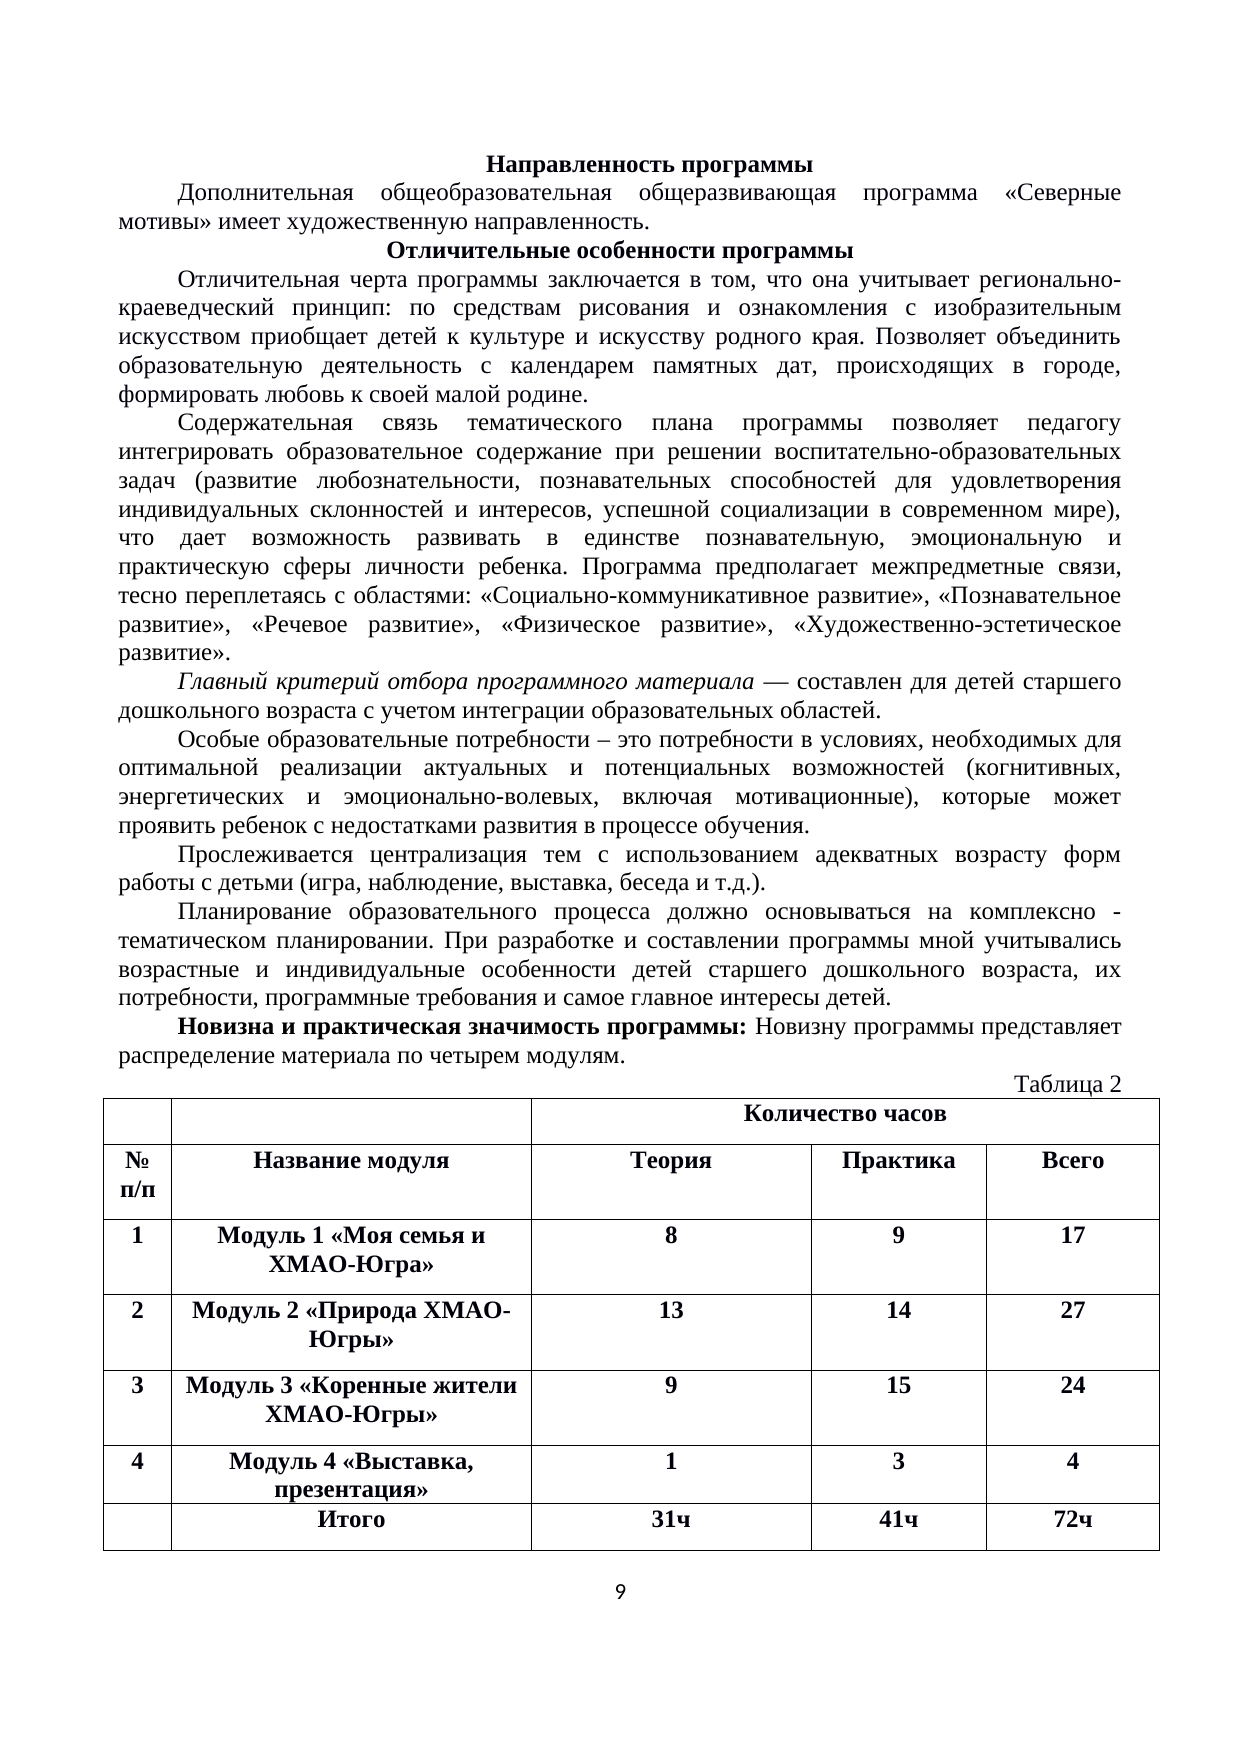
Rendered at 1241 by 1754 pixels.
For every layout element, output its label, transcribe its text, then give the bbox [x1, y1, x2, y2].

table_cell 2 [104, 1295, 171, 1369]
table_cell 9 [532, 1371, 811, 1445]
table_cell Модуль 2 «Природа ХМАО-Югры» [172, 1295, 531, 1369]
table_header Количество часов [532, 1099, 1159, 1144]
text Содержательная связь тематического плана программы позволяет педагогу интегрировать образовательное содержание при решении воспитательно-образовательных задач (развитие любознательности, познавательных способностей для удовлетворения индивидуальных склонностей и интересов, успешной социализации в современном мире), что дает возможность развивать в единстве познавательную, эмоциональную и практическую сферы личности ребенка. Программа предполагает межпредметные связи, тесно переплетаясь с областями: «Социально-коммуникативное развитие», «Познавательное развитие», «Речевое развитие», «Физическое развитие», «Художественно-эстетическое развитие». [118, 407, 1122, 666]
table_cell 72ч [987, 1504, 1159, 1550]
table_cell 24 [987, 1371, 1159, 1445]
table_cell 15 [812, 1371, 986, 1445]
table_cell № п/п [104, 1145, 171, 1219]
text Особые образовательные потребности – это потребности в условиях, необходимых для оптимальной реализации актуальных и потенциальных возможностей (когнитивных, энергетических и эмоционально-волевых, включая мотивационные), которые может проявить ребенок с недостатками развития в процессе обучения. [118, 724, 1122, 839]
table_cell [104, 1504, 171, 1550]
table_cell 1 [104, 1220, 171, 1294]
text Отличительная черта программы заключается в том, что она учитывает регионально-краеведческий принцип: по средствам рисования и ознакомления с изобразительным искусством приобщает детей к культуре и искусству родного края. Позволяет объединить образовательную деятельность с календарем памятных дат, происходящих в городе, формировать любовь к своей малой родине. [118, 264, 1122, 407]
table_cell Модуль 3 «Коренные жители ХМАО-Югры» [172, 1371, 531, 1445]
table_cell Теория [532, 1145, 811, 1219]
table_cell 27 [987, 1295, 1159, 1369]
table_cell 8 [532, 1220, 811, 1294]
table_cell 9 [812, 1220, 986, 1294]
table_cell Практика [812, 1145, 986, 1219]
list Дополнительная общеобразовательная общеразвивающая программа «Северные мотивы» имеет художественную направленность. [118, 177, 1122, 235]
table_cell 17 [987, 1220, 1159, 1294]
table_cell 3 [812, 1446, 986, 1503]
table_cell Всего [987, 1145, 1159, 1219]
table_cell 4 [987, 1446, 1159, 1503]
text Главный критерий отбора программного материала — составлен для детей старшего дошкольного возраста с учетом интеграции образовательных областей. [118, 666, 1122, 724]
table_cell 1 [532, 1446, 811, 1503]
text Планирование образовательного процесса должно основываться на комплексно - тематическом планировании. При разработке и составлении программы мной учитывались возрастные и индивидуальные особенности детей старшего дошкольного возраста, их потребности, программные требования и самое главное интересы детей. [118, 896, 1122, 1011]
table_cell Итого [172, 1504, 531, 1550]
table_header [172, 1099, 531, 1144]
table_cell Модуль 4 «Выставка, презентация» [172, 1446, 531, 1503]
table_cell 4 [104, 1446, 171, 1503]
text Новизна и практическая значимость программы: Новизну программы представляет распределение материала по четырем модулям. [118, 1011, 1122, 1069]
table_cell 13 [532, 1295, 811, 1369]
list Отличительные особенности программы [118, 235, 1122, 264]
table_cell 41ч [812, 1504, 986, 1550]
table_cell Название модуля [172, 1145, 531, 1219]
table_cell 14 [812, 1295, 986, 1369]
text Прослеживается централизация тем с использованием адекватных возрасту форм работы с детьми (игра, наблюдение, выставка, беседа и т.д.). [118, 839, 1122, 896]
table_header [104, 1099, 171, 1144]
table_cell 31ч [532, 1504, 811, 1550]
text Таблица 2 [118, 1069, 1122, 1097]
text Направленность программы [118, 149, 1122, 177]
table_cell Модуль 1 «Моя семья и ХМАО-Югра» [172, 1220, 531, 1294]
table_cell 3 [104, 1371, 171, 1445]
